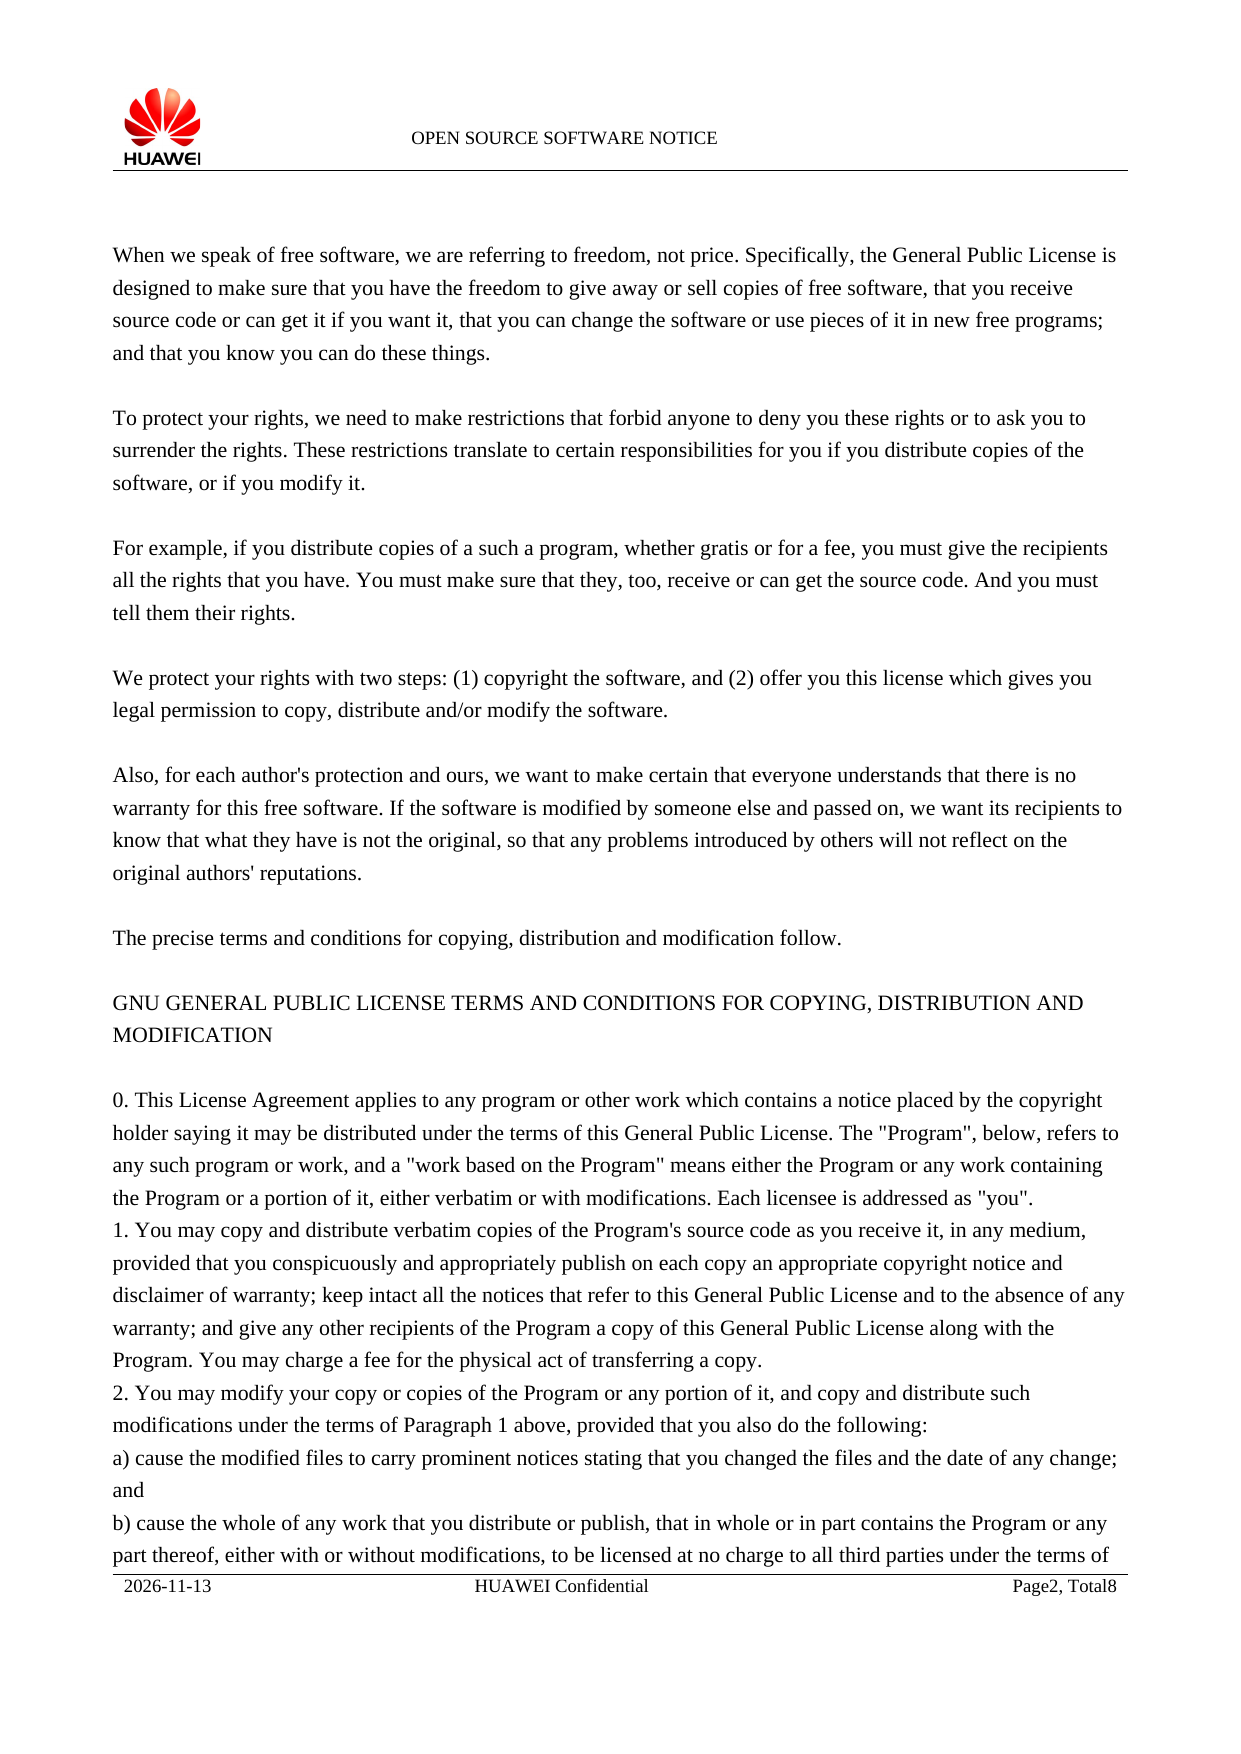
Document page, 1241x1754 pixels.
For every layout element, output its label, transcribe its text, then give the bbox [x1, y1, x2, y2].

picture [124, 88, 201, 165]
